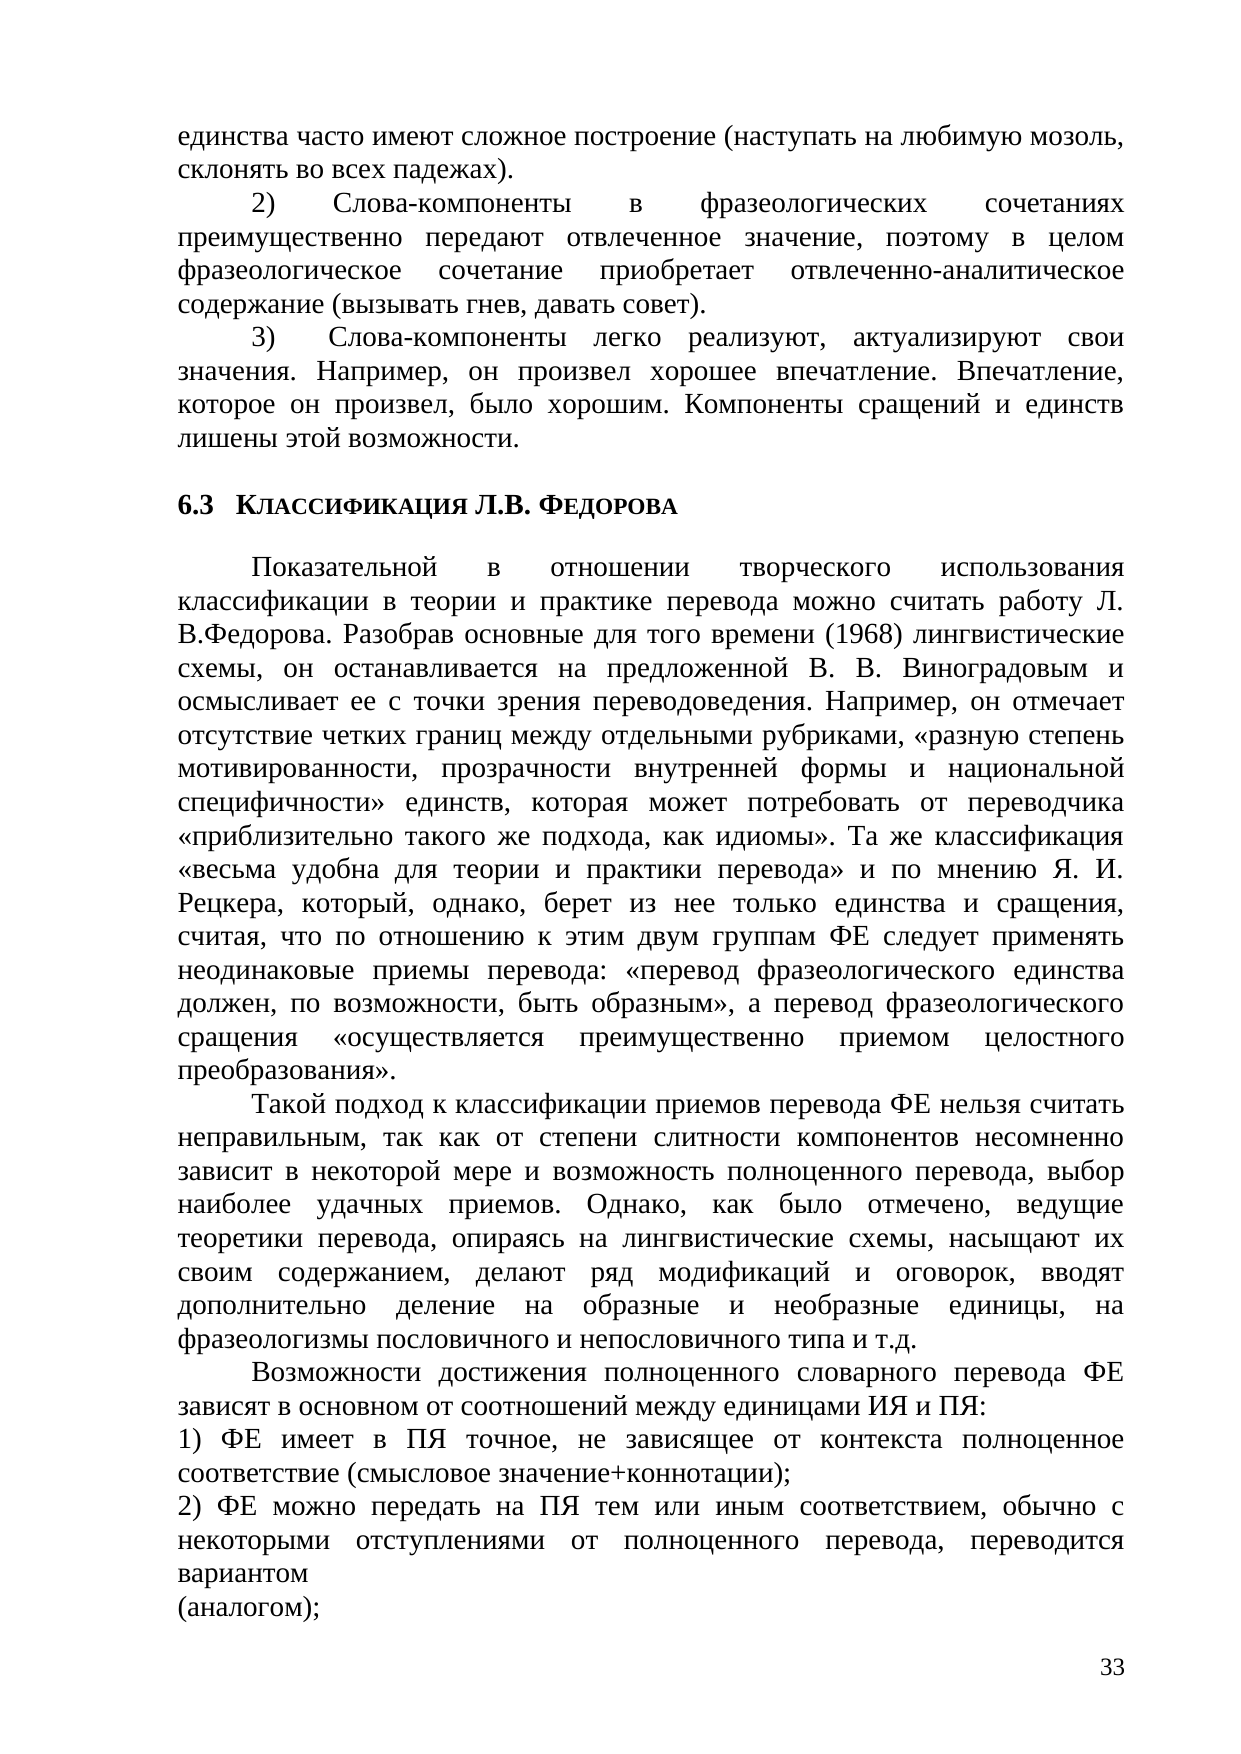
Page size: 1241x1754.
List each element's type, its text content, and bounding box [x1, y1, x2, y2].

text 2) Слова-компоненты в фразеологических сочетаниях преимущественно передают отвлеченное значение, поэтому в целом фразеологическое сочетание приобретает отвлеченно-аналитическое содержание (вызывать гнев, давать совет). [177, 185, 1125, 319]
text 3) Слова-компоненты легко реализуют, актуализируют свои значения. Например, он произвел хорошее впечатление. Впечатление, которое он произвел, было хорошим. Компоненты сращений и единств лишены этой возможности. [177, 319, 1125, 453]
text Показательной в отношении творческого использования классификации в теории и практике перевода можно считать работу Л. В.Федорова. Разобрав основные для того времени (1968) лингвистические схемы, он останавливается на предложенной В. В. Виноградовым и осмысливает ее с точки зрения переводоведения. Например, он отмечает отсутствие четких границ между отдельными рубриками, «разную степень мотивированности, прозрачности внутренней формы и национальной специфичности» единств, которая может потребовать от переводчика «приблизительно такого же подхода, как идиомы». Та же классификация «весьма удобна для теории и практики перевода» и по мнению Я. И. Рецкера, который, однако, берет из нее только единства и сращения, считая, что по отношению к этим двум группам ФЕ следует применять неодинаковые приемы перевода: «перевод фразеологического единства должен, по возможности, быть образным», а перевод фразеологического сращения «осуществляется преимущественно приемом целостного преобразования». [177, 549, 1125, 1086]
text Возможности достижения полноценного словарного перевода ФЕ зависят в основном от соотношений между единицами ИЯ и ПЯ: [177, 1354, 1125, 1421]
text (аналогом); [177, 1589, 1125, 1623]
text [177, 118, 1125, 185]
text 2) ФЕ можно передать на ПЯ тем или иным соответствием, обычно с некоторыми отступлениями от полноценного перевода, переводится вариантом [177, 1488, 1125, 1589]
text Такой подход к классификации приемов перевода ФЕ нельзя считать неправильным, так как от степени слитности компонентов несомненно зависит в некоторой мере и возможность полноценного перевода, выбор наиболее удачных приемов. Однако, как было отмечено, ведущие теоретики перевода, опираясь на лингвистические схемы, насыщают их своим содержанием, делают ряд модификаций и оговорок, вводят дополнительно деление на образные и необразные единицы, на фразеологизмы пословичного и непословичного типа и т.д. [177, 1086, 1125, 1354]
subtitle 6.3 Классификация Л.В. Федорова [177, 487, 1125, 521]
text 1) ФЕ имеет в ПЯ точное, не зависящее от контекста полноценное соответствие (смысловое значение+коннотации); [177, 1421, 1125, 1488]
